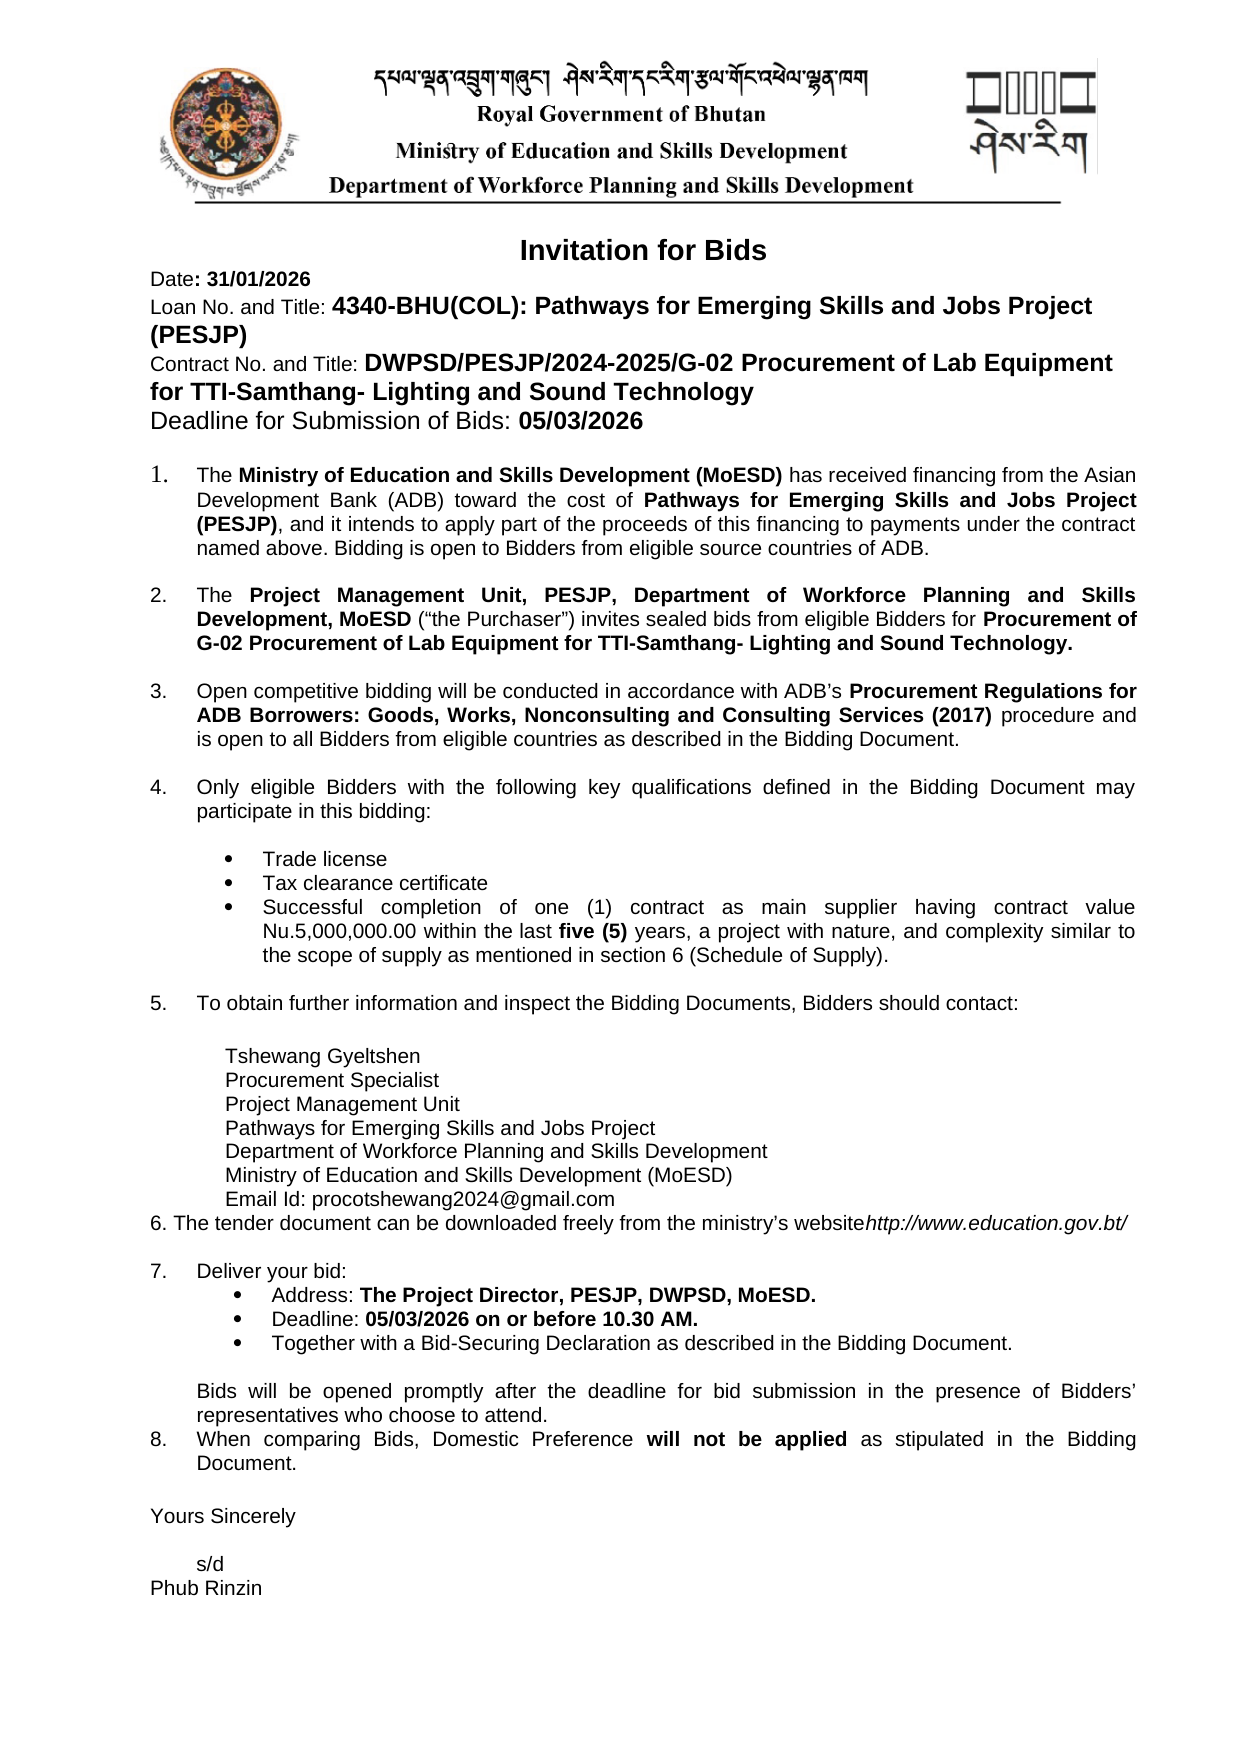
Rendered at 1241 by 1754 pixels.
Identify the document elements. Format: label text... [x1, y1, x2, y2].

text 6. The tender document can be downloaded freely from the ministry’s websitehttp://www.education.gov.bt/ [150, 1211, 1137, 1235]
text Department of Workforce Planning and Skills Development [150, 1139, 1137, 1163]
text Phub Rinzin [150, 1576, 1137, 1600]
text s/d [150, 1552, 1137, 1576]
text 7. Deliver your bid: [150, 1259, 1137, 1283]
text Tshewang Gyeltshen [150, 1043, 1137, 1067]
text 2. The Project Management Unit, PESJP, Department of Workforce Planning and Skills Development, MoESD (“the Purchaser”) invites sealed bids from eligible Bidders for Procurement of G-02 Procurement of Lab Equipment for TTI-Samthang- Lighting and Sound Technology. [150, 583, 1137, 655]
text Bids will be opened promptly after the deadline for bid submission in the presence of Bidders’ representatives who choose to attend. [150, 1379, 1137, 1427]
text 1. The Ministry of Education and Skills Development (MoESD) has received financing from the Asian Development Bank (ADB) toward the cost of Pathways for Emerging Skills and Jobs Project (PESJP), and it intends to apply part of the proceeds of this financing to payments under the contract named above. Bidding is open to Bidders from eligible source countries of ADB. [150, 459, 1137, 559]
list Successful completion of one (1) contract as main supplier having contract value Nu.5,000,000.00 within the last five (5) years, a project with nature, and complexity similar to the scope of supply as mentioned in section 6 (Schedule of Supply). [225, 895, 1137, 967]
text 3. Open competitive bidding will be conducted in accordance with ADB’s Procurement Regulations for ADB Borrowers: Goods, Works, Nonconsulting and Consulting Services (2017) procedure and is open to all Bidders from eligible countries as described in the Bidding Document. [150, 679, 1137, 751]
text Procurement Specialist [150, 1067, 1137, 1091]
text Loan No. and Title: 4340-BHU(COL): Pathways for Emerging Skills and Jobs Project (PESJP) [150, 291, 1137, 348]
text Email Id: procotshewang2024@gmail.com [150, 1187, 1137, 1211]
list Tax clearance certificate [225, 871, 1137, 895]
text 4. Only eligible Bidders with the following key qualifications defined in the Bidding Document may participate in this bidding: [150, 775, 1137, 823]
text 5. To obtain further information and inspect the Bidding Documents, Bidders should contact: [150, 991, 1137, 1015]
text Yours Sincerely [150, 1504, 1137, 1528]
text Deadline for Submission of Bids: 05/03/2026 [150, 406, 1137, 435]
text Contract No. and Title: DWPSD/PESJP/2024-2025/G-02 Procurement of Lab Equipment for TTI-Samthang- Lighting and Sound Technology [150, 348, 1137, 406]
list Deadline: 05/03/2026 on or before 10.30 AM. [234, 1307, 1137, 1331]
text Date: 31/01/2026 [150, 267, 1137, 291]
text Pathways for Emerging Skills and Jobs Project [150, 1115, 1137, 1139]
list Trade license [225, 847, 1137, 871]
text 8. When comparing Bids, Domestic Preference will not be applied as stipulated in the Bidding Document. [150, 1427, 1137, 1475]
text Project Management Unit [150, 1091, 1137, 1115]
picture [158, 58, 1098, 205]
list Address: The Project Director, PESJP, DWPSD, MoESD. [234, 1283, 1137, 1307]
text Invitation for Bids [150, 233, 1137, 267]
list Together with a Bid-Securing Declaration as described in the Bidding Document. [234, 1331, 1137, 1355]
text Ministry of Education and Skills Development (MoESD) [150, 1163, 1137, 1187]
